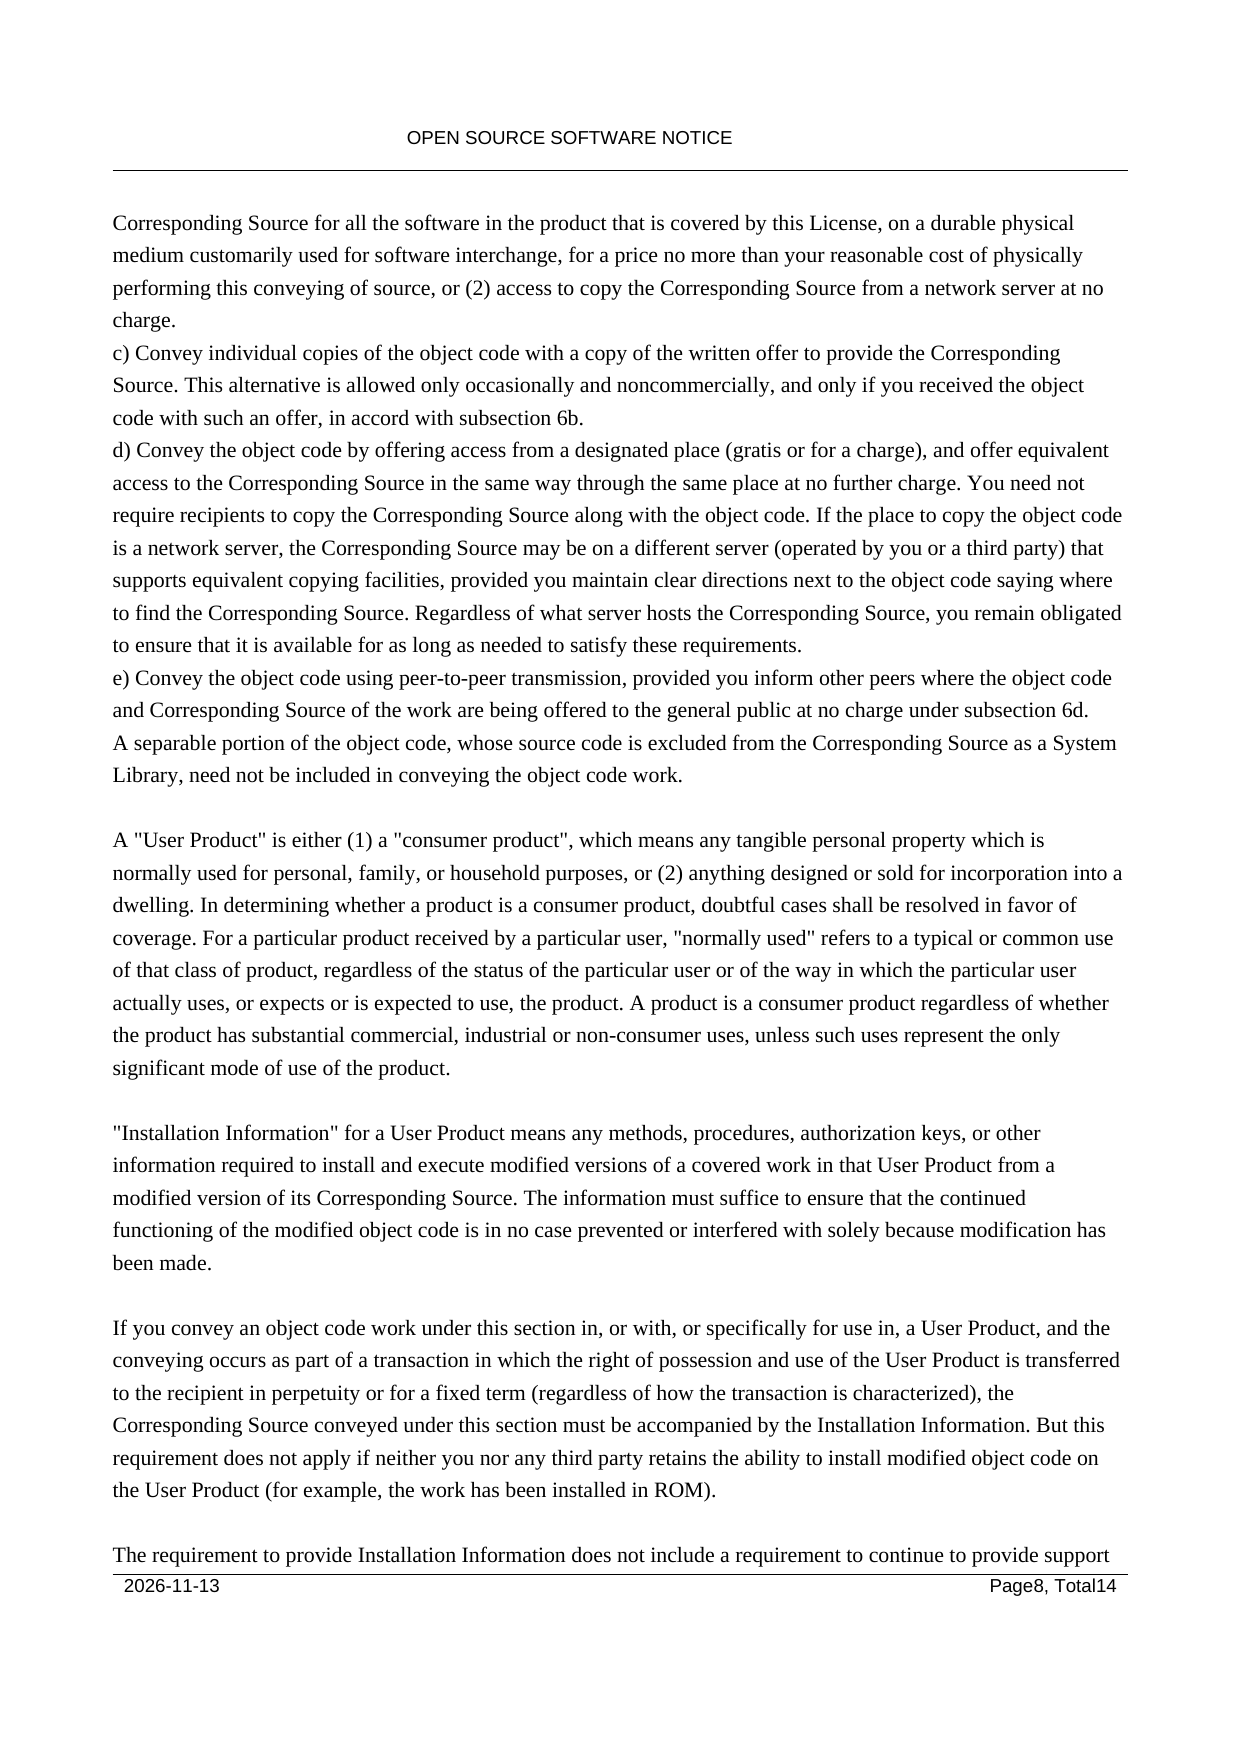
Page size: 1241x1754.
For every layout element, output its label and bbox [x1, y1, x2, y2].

text [112, 206, 1128, 1571]
